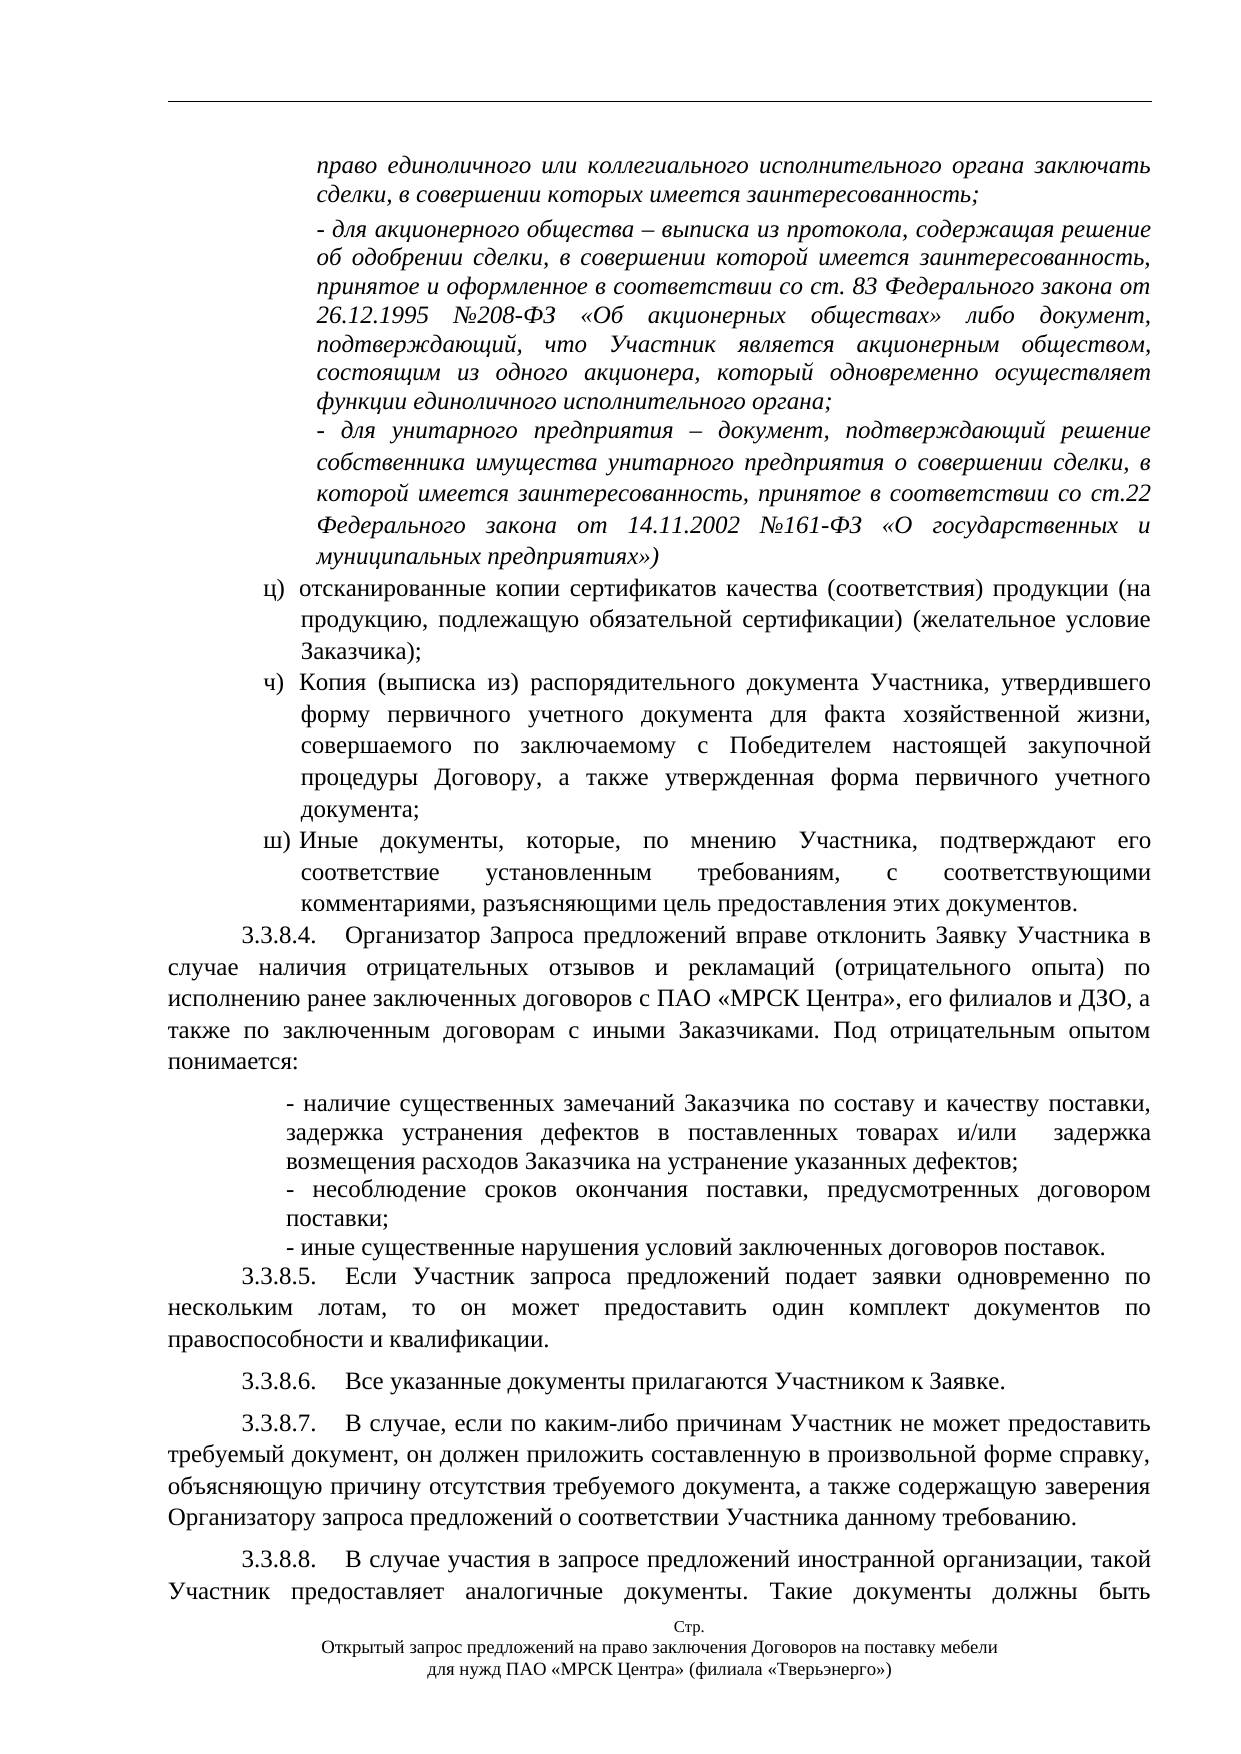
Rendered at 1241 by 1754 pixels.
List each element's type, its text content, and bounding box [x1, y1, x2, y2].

list - для унитарного предприятия – документ, подтверждающий решение собственника имущества унитарного предприятия о совершении сделки, в которой имеется заинтересованность, принятое в соответствии со ст.22 Федерального закона от 14.11.2002 №161-ФЗ «О государственных и муниципальных предприятиях») [316, 415, 1152, 570]
list - для акционерного общества – выписка из протокола, содержащая решение об одобрении сделки, в совершении которой имеется заинтересованность, принятое и оформленное в соответствии со ст. 83 Федерального закона от 26.12.1995 №208-ФЗ «Об акционерных обществах» либо документ, подтверждающий, что Участник является акционерным обществом, состоящим из одного акционера, который одновременно осуществляет функции единоличного исполнительного органа; [316, 214, 1152, 415]
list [316, 150, 1152, 207]
list отсканированные копии сертификатов качества (соответствия) продукции (на продукцию, подлежащую обязательной сертификации) (желательное условие Заказчика); [263, 573, 1152, 665]
list В случае, если по каким-либо причинам Участник не может предоставить требуемый документ, он должен приложить составленную в произвольной форме справку, объясняющую причину отсутствия требуемого документа, а также содержащую заверения Организатору запроса предложений о соответствии Участника данному требованию. [168, 1408, 1152, 1531]
list Если Участник запроса предложений подает заявки одновременно по нескольким лотам, то он может предоставить один комплект документов по правоспособности и квалификации. [168, 1261, 1152, 1353]
list - иные существенные нарушения условий заключенных договоров поставок. [286, 1232, 1152, 1261]
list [168, 1544, 1152, 1605]
list Все указанные документы прилагаются Участником к Заявке. [168, 1366, 1152, 1394]
list Копия (выписка из) распорядительного документа Участника, утвердившего форму первичного учетного документа для факта хозяйственной жизни, совершаемого по заключаемому с Победителем настоящей закупочной процедуры Договору, а также утвержденная форма первичного учетного документа; [263, 667, 1152, 822]
list - несоблюдение сроков окончания поставки, предусмотренных договором поставки; [286, 1174, 1152, 1232]
list Иные документы, которые, по мнению Участника, подтверждают его соответствие установленным требованиям, с соответствующими комментариями, разъясняющими цель предоставления этих документов. [263, 825, 1152, 917]
list - наличие существенных замечаний Заказчика по составу и качеству поставки, задержка устранения дефектов в поставленных товарах и/или задержка возмещения расходов Заказчика на устранение указанных дефектов; [286, 1088, 1152, 1174]
list Организатор Запроса предложений вправе отклонить Заявку Участника в случае наличия отрицательных отзывов и рекламаций (отрицательного опыта) по исполнению ранее заключенных договоров с ПАО «МРСК Центра», его филиалов и ДЗО, а также по заключенным договорам с иными Заказчиками. Под отрицательным опытом понимается: [168, 920, 1152, 1075]
